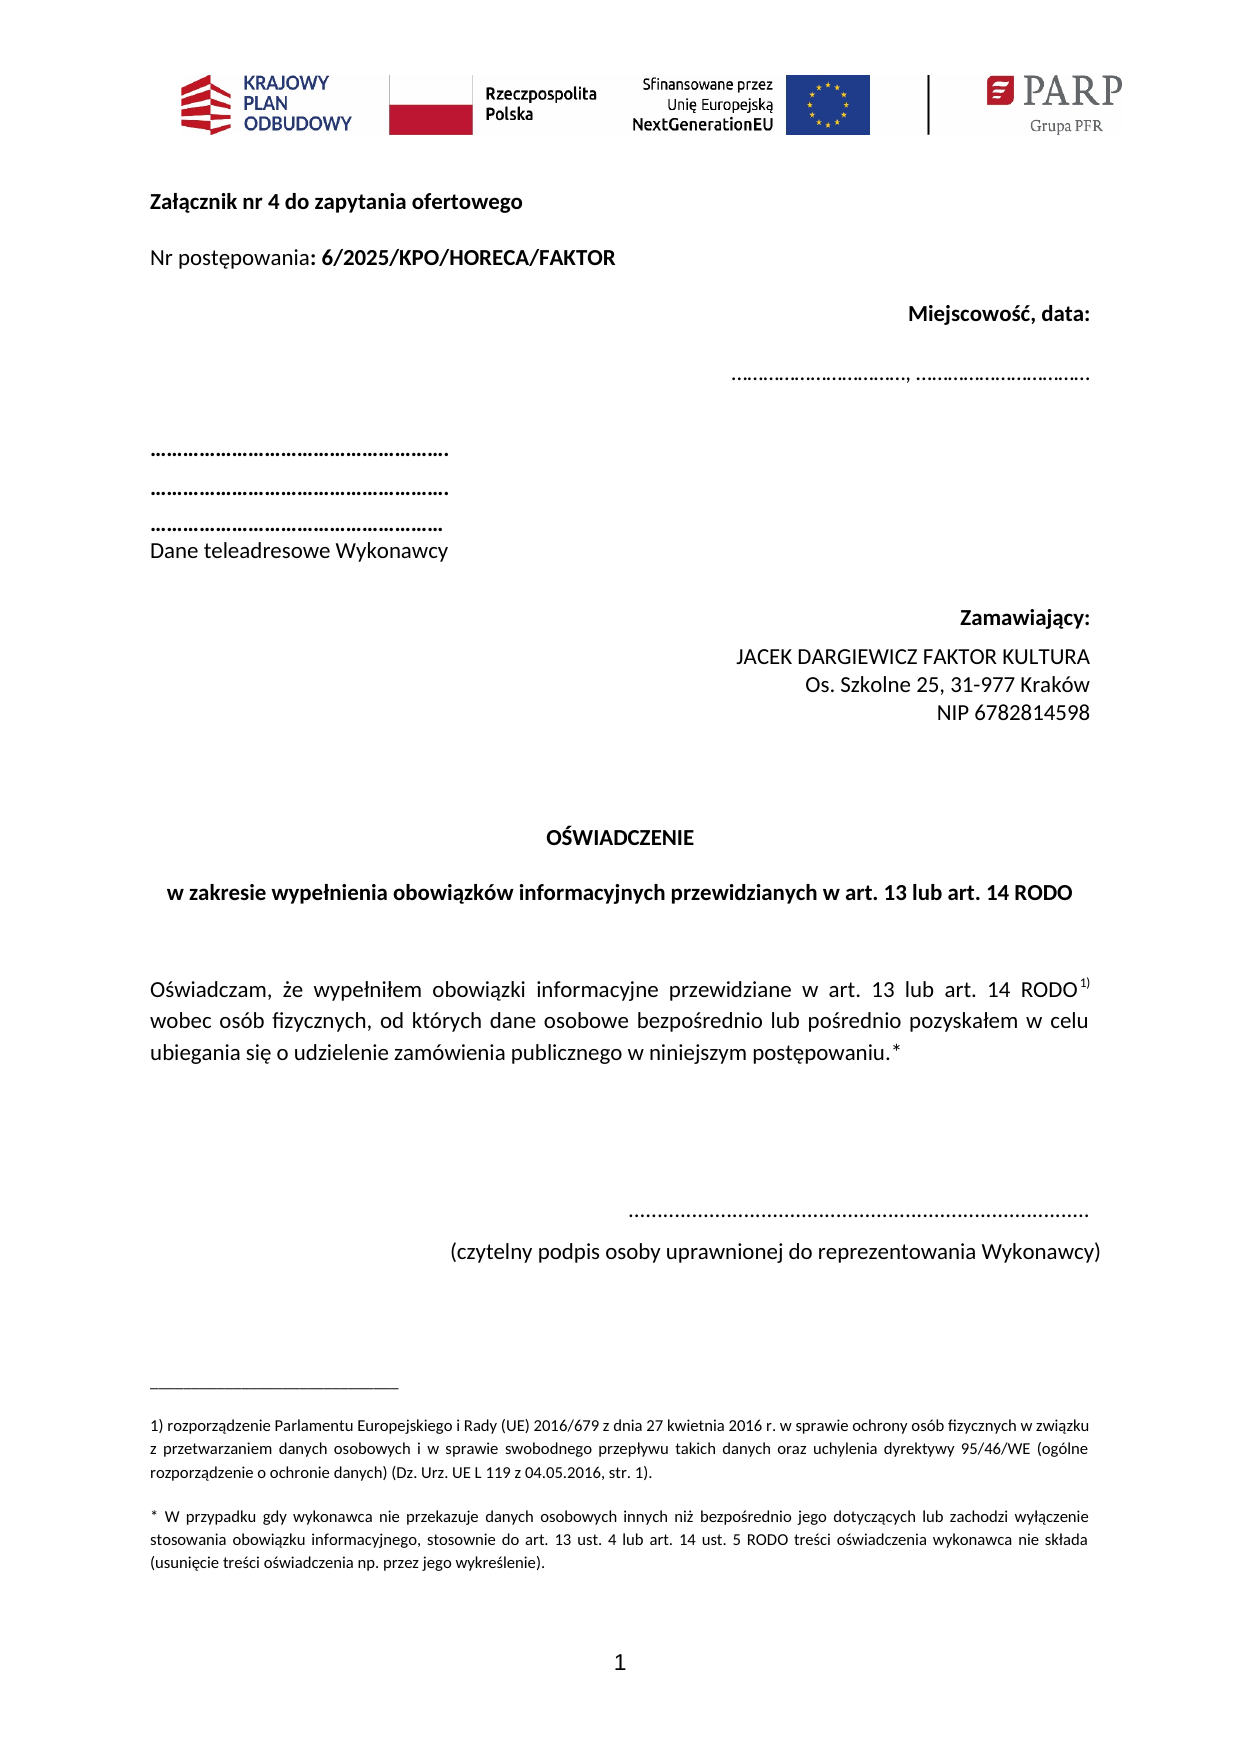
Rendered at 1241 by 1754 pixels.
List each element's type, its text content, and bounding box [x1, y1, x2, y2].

picture [181, 75, 1122, 135]
text Nr postępowania: 6/2025/KPO/HORECA/FAKTOR [150, 243, 1090, 271]
text ……………………………, …………………………… [150, 361, 1090, 385]
text JACEK DARGIEWICZ FAKTOR KULTURA [150, 642, 1090, 670]
text Załącznik nr 4 do zapytania ofertowego [150, 187, 1090, 215]
text ______________________________ [150, 1371, 1090, 1391]
text ………………………………………………. [150, 473, 1090, 501]
text Miejscowość, data: [150, 299, 1090, 327]
text NIP 6782814598 [150, 698, 1090, 726]
text 1) rozporządzenie Parlamentu Europejskiego i Rady (UE) 2016/679 z dnia 27 kwietnia 2016 r. w sprawie ochrony osób fizycznych w związku z przetwarzaniem danych osobowych i w sprawie swobodnego przepływu takich danych oraz uchylenia dyrektywy 95/46/WE (ogólne rozporządzenie o ochronie danych) (Dz. Urz. UE L 119 z 04.05.2016, str. 1). [150, 1415, 1090, 1482]
text Zamawiający: [150, 603, 1090, 631]
text ................................................................................ [150, 1195, 1090, 1223]
text ……………………………………………… [150, 513, 1090, 536]
text Oświadczam, że wypełniłem obowiązki informacyjne przewidziane w art. 13 lub art. 14 RODO1) wobec osób fizycznych, od których dane osobowe bezpośrednio lub pośrednio pozyskałem w celu ubiegania się o udzielenie zamówienia publicznego w niniejszym postępowaniu.* [150, 975, 1090, 1067]
text * W przypadku gdy wykonawca nie przekazuje danych osobowych innych niż bezpośrednio jego dotyczących lub zachodzi wyłączenie stosowania obowiązku informacyjnego, stosownie do art. 13 ust. 4 lub art. 14 ust. 5 RODO treści oświadczenia wykonawca nie składa (usunięcie treści oświadczenia np. przez jego wykreślenie). [150, 1506, 1090, 1573]
text ………………………………………………. [150, 434, 1090, 462]
text w zakresie wypełnienia obowiązków informacyjnych przewidzianych w art. 13 lub art. 14 RODO [150, 878, 1090, 907]
text OŚWIADCZENIE [150, 823, 1090, 851]
text (czytelny podpis osoby uprawnionej do reprezentowania Wykonawcy) [150, 1237, 1102, 1265]
text Dane teleadresowe Wykonawcy [150, 536, 1090, 564]
text Os. Szkolne 25, 31-977 Kraków [150, 670, 1090, 698]
